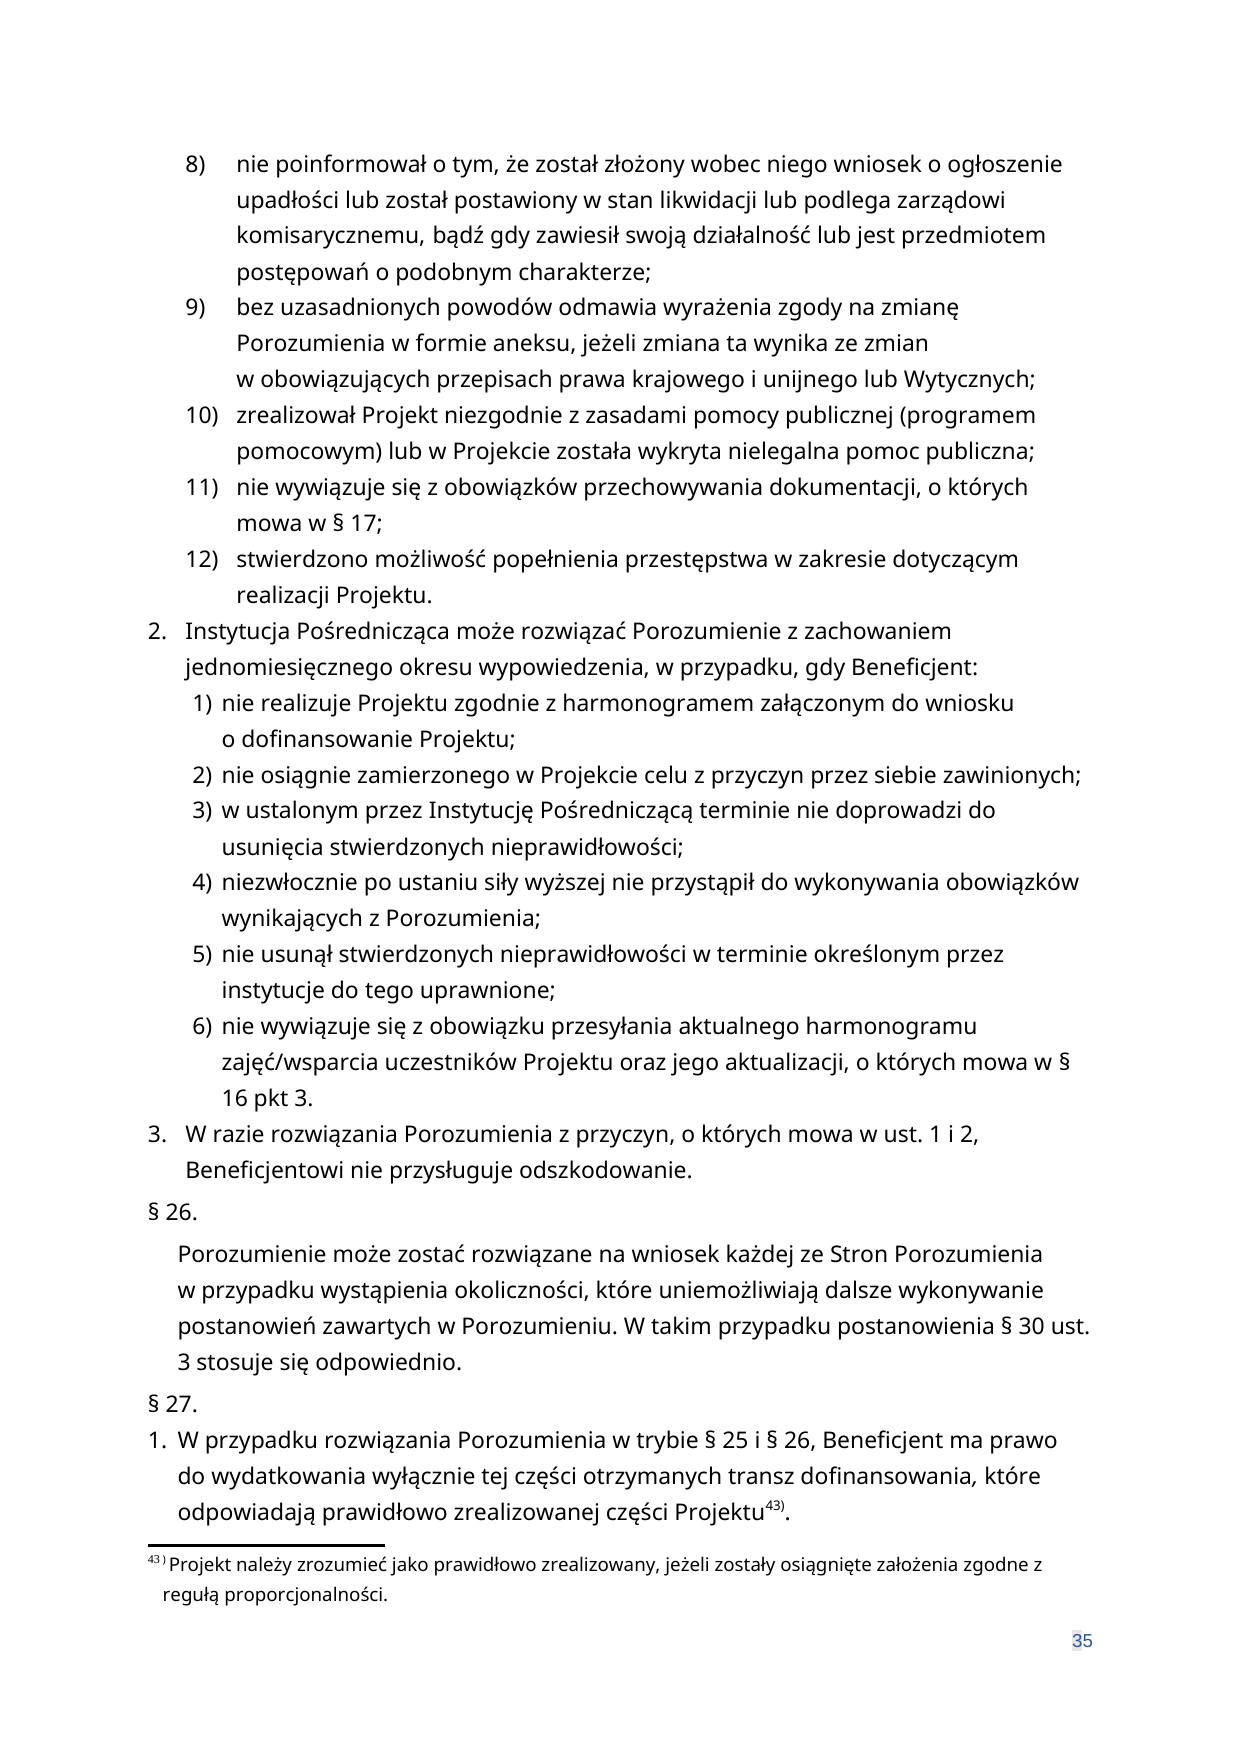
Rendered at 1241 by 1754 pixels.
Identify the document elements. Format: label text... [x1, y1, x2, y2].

subtitle § 26. [148, 1196, 1093, 1227]
list W przypadku rozwiązania Porozumienia w trybie § 25 i § 26, Beneficjent ma prawo do wydatkowania wyłącznie tej części otrzymanych transz dofinansowania, które odpowiadają prawidłowo zrealizowanej części Projektu). [148, 1424, 1093, 1527]
subtitle § 27. [148, 1388, 1093, 1419]
list zrealizował Projekt niezgodnie z zasadami pomocy publicznej (programem pomocowym) lub w Projekcie została wykryta nielegalna pomoc publiczna; [185, 399, 1093, 466]
text Porozumienie może zostać rozwiązane na wniosek każdej ze Stron Porozumienia w przypadku wystąpienia okoliczności, które uniemożliwiają dalsze wykonywanie postanowień zawartych w Porozumieniu. W takim przypadku postanowienia § 30 ust. 3 stosuje się odpowiednio. [177, 1238, 1093, 1377]
list bez uzasadnionych powodów odmawia wyrażenia zgody na zmianę Porozumienia w formie aneksu, jeżeli zmiana ta wynika ze zmian w obowiązujących przepisach prawa krajowego i unijnego lub Wytycznych; [185, 291, 1093, 394]
list W razie rozwiązania Porozumienia z przyczyn, o których mowa w ust. 1 i 2, Beneficjentowi nie przysługuje odszkodowanie. [148, 1118, 1093, 1185]
list niezwłocznie po ustaniu siły wyższej nie przystąpił do wykonywania obowiązków wynikających z Porozumienia; [192, 866, 1093, 933]
list stwierdzono możliwość popełnienia przestępstwa w zakresie dotyczącym realizacji Projektu. [185, 543, 1093, 610]
list nie osiągnie zamierzonego w Projekcie celu z przyczyn przez siebie zawinionych; [192, 758, 1093, 790]
list nie realizuje Projektu zgodnie z harmonogramem załączonym do wniosku o dofinansowanie Projektu; [192, 687, 1093, 754]
list Instytucja Pośrednicząca może rozwiązać Porozumienie z zachowaniem jednomiesięcznego okresu wypowiedzenia, w przypadku, gdy Beneficjent: [148, 615, 1093, 682]
list nie usunął stwierdzonych nieprawidłowości w terminie określonym przez instytucje do tego uprawnione; [192, 938, 1093, 1005]
list w ustalonym przez Instytucję Pośredniczącą terminie nie doprowadzi do usunięcia stwierdzonych nieprawidłowości; [192, 794, 1093, 862]
list nie wywiązuje się z obowiązku przesyłania aktualnego harmonogramu zajęć/wsparcia uczestników Projektu oraz jego aktualizacji, o których mowa w § 16 pkt 3. [192, 1010, 1093, 1113]
list nie poinformował o tym, że został złożony wobec niego wniosek o ogłoszenie upadłości lub został postawiony w stan likwidacji lub podlega zarządowi komisarycznemu, bądź gdy zawiesił swoją działalność lub jest przedmiotem postępowań o podobnym charakterze; [185, 148, 1093, 287]
list nie wywiązuje się z obowiązków przechowywania dokumentacji, o których mowa w § 17; [185, 471, 1093, 538]
